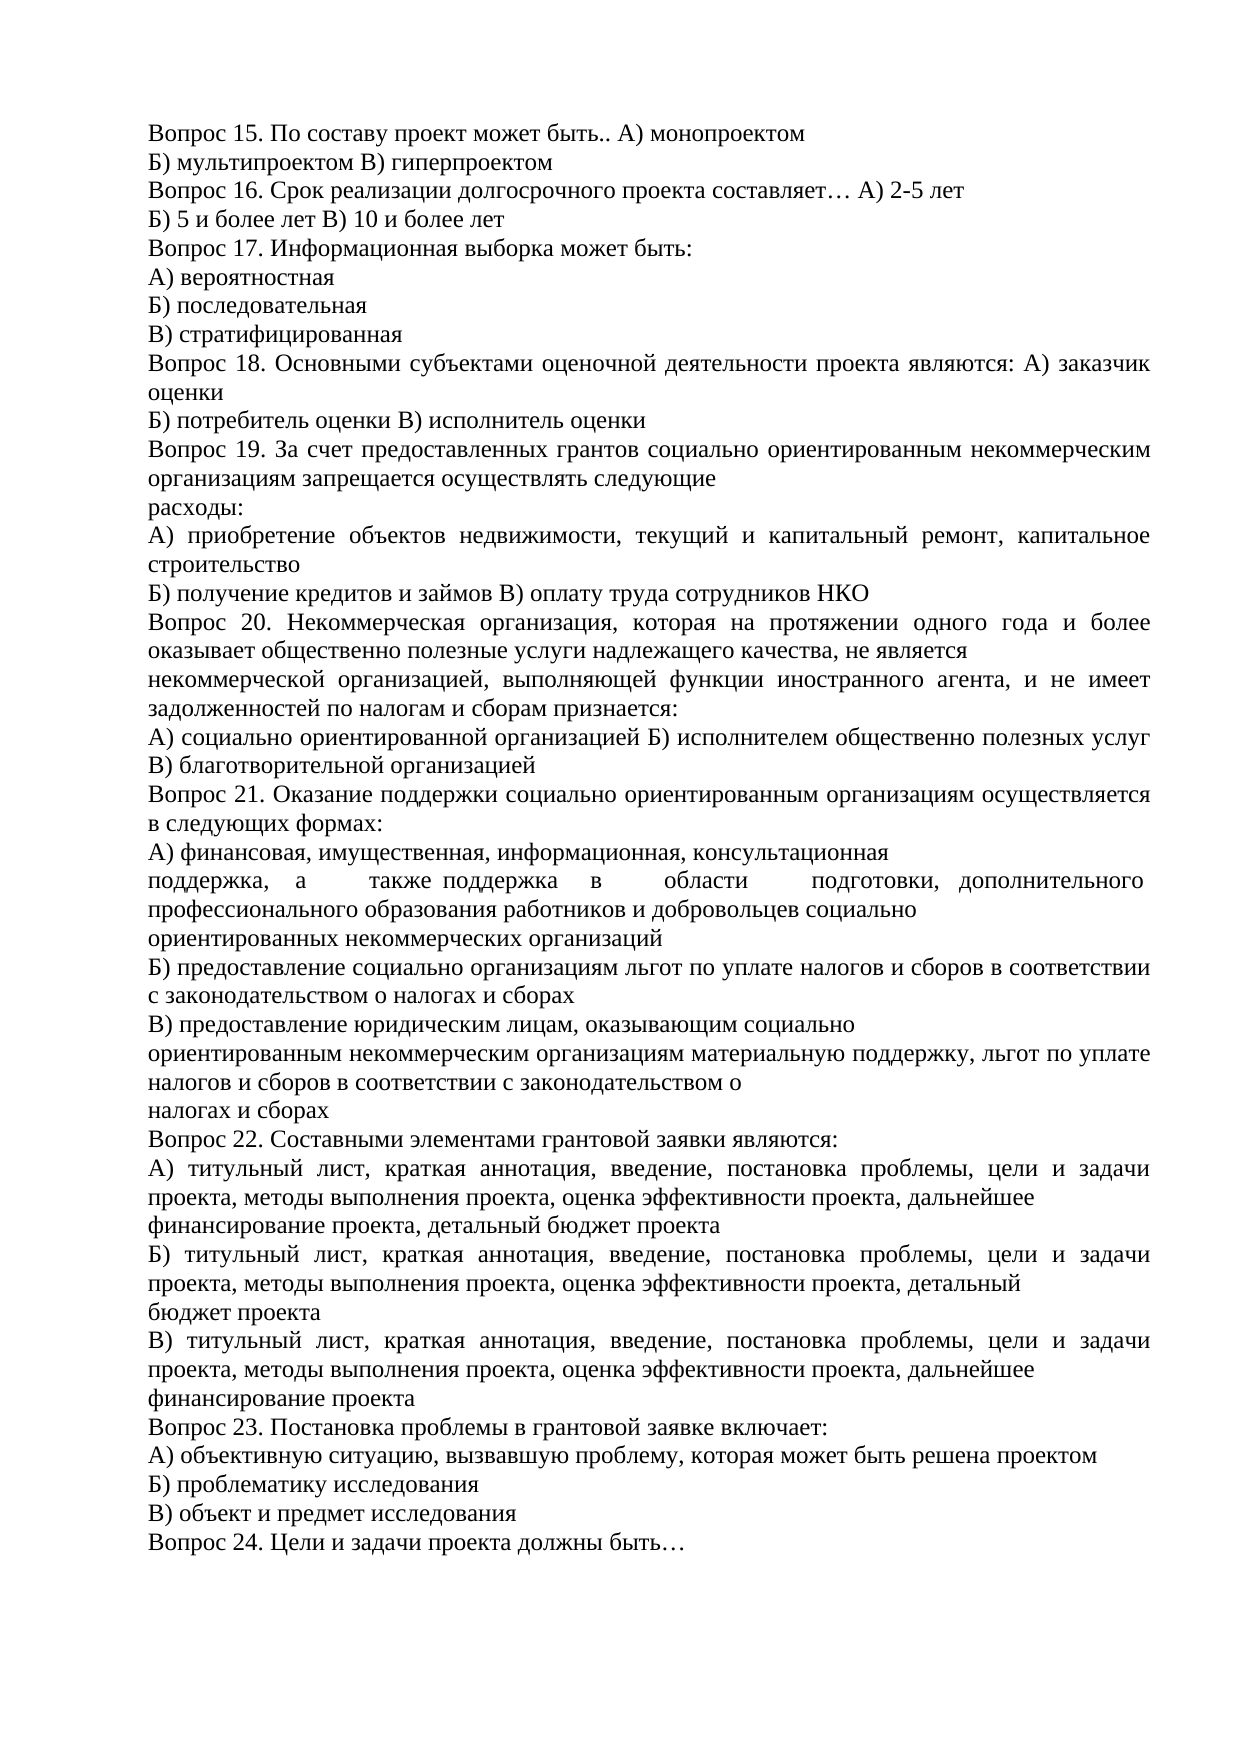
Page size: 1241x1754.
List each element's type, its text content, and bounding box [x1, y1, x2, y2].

text ориентированных некоммерческих организаций [148, 923, 1152, 952]
text А) титульный лист, краткая аннотация, введение, постановка проблемы, цели и задачи проекта, методы выполнения проекта, оценка эффективности проекта, дальнейшее [148, 1153, 1152, 1211]
text финансирование проекта [148, 1383, 1152, 1412]
text А) вероятностная [148, 262, 1152, 291]
text Б) проблематику исследования [148, 1469, 1152, 1498]
text Вопрос 22. Составными элементами грантовой заявки являются: [148, 1124, 1152, 1153]
text ориентированным некоммерческим организациям материальную поддержку, льгот по уплате налогов и сборов в соответствии с законодательством о [148, 1038, 1152, 1096]
text А) приобретение объектов недвижимости, текущий и капитальный ремонт, капитальное строительство [148, 521, 1152, 578]
text Б) потребитель оценки В) исполнитель оценки [148, 406, 1152, 434]
text Вопрос 24. Цели и задачи проекта должны быть… [148, 1527, 1152, 1556]
text Б) мультипроектом В) гиперпроектом [148, 147, 1152, 176]
text Вопрос 18. Основными субъектами оценочной деятельности проекта являются: А) заказчик оценки [148, 348, 1152, 406]
text Вопрос 23. Постановка проблемы в грантовой заявке включает: [148, 1412, 1152, 1441]
text В) титульный лист, краткая аннотация, введение, постановка проблемы, цели и задачи проекта, методы выполнения проекта, оценка эффективности проекта, дальнейшее [148, 1326, 1152, 1383]
text В) объект и предмет исследования [148, 1498, 1152, 1527]
text налогах и сборах [148, 1096, 1152, 1124]
text А) объективную ситуацию, вызвавшую проблему, которая может быть решена проектом [148, 1441, 1152, 1469]
text Вопрос 17. Информационная выборка может быть: [148, 233, 1152, 262]
text Б) последовательная [148, 291, 1152, 319]
text Вопрос 19. За счет предоставленных грантов социально ориентированным некоммерческим организациям запрещается осуществлять следующие [148, 434, 1152, 492]
text Вопрос 21. Оказание поддержки социально ориентированным организациям осуществляется в следующих формах: [148, 779, 1152, 837]
text В) стратифицированная [148, 319, 1152, 348]
text Б) предоставление социально организациям льгот по уплате налогов и сборов в соответствии с законодательством о налогах и сборах [148, 952, 1152, 1009]
text Вопрос 20. Некоммерческая организация, которая на протяжении одного года и более оказывает общественно полезные услуги надлежащего качества, не является [148, 607, 1152, 664]
text Б) 5 и более лет В) 10 и более лет [148, 204, 1152, 233]
text поддержка, а также поддержка в области подготовки, дополнительного профессионального образования работников и добровольцев социально [148, 866, 1152, 923]
text Вопрос 15. По составу проект может быть.. А) монопроектом [148, 118, 1152, 147]
text Б) титульный лист, краткая аннотация, введение, постановка проблемы, цели и задачи проекта, методы выполнения проекта, оценка эффективности проекта, детальный [148, 1239, 1152, 1297]
text бюджет проекта [148, 1297, 1152, 1326]
text расходы: [148, 492, 1152, 521]
text Вопрос 16. Срок реализации долгосрочного проекта составляет… А) 2-5 лет [148, 176, 1152, 204]
text некоммерческой организацией, выполняющей функции иностранного агента, и не имеет задолженностей по налогам и сборам признается: [148, 664, 1152, 722]
text финансирование проекта, детальный бюджет проекта [148, 1211, 1152, 1239]
text А) социально ориентированной организацией Б) исполнителем общественно полезных услуг В) благотворительной организацией [148, 722, 1152, 779]
text Б) получение кредитов и займов В) оплату труда сотрудников НКО [148, 578, 1152, 607]
text А) финансовая, имущественная, информационная, консультационная [148, 837, 1152, 866]
text В) предоставление юридическим лицам, оказывающим социально [148, 1009, 1152, 1038]
